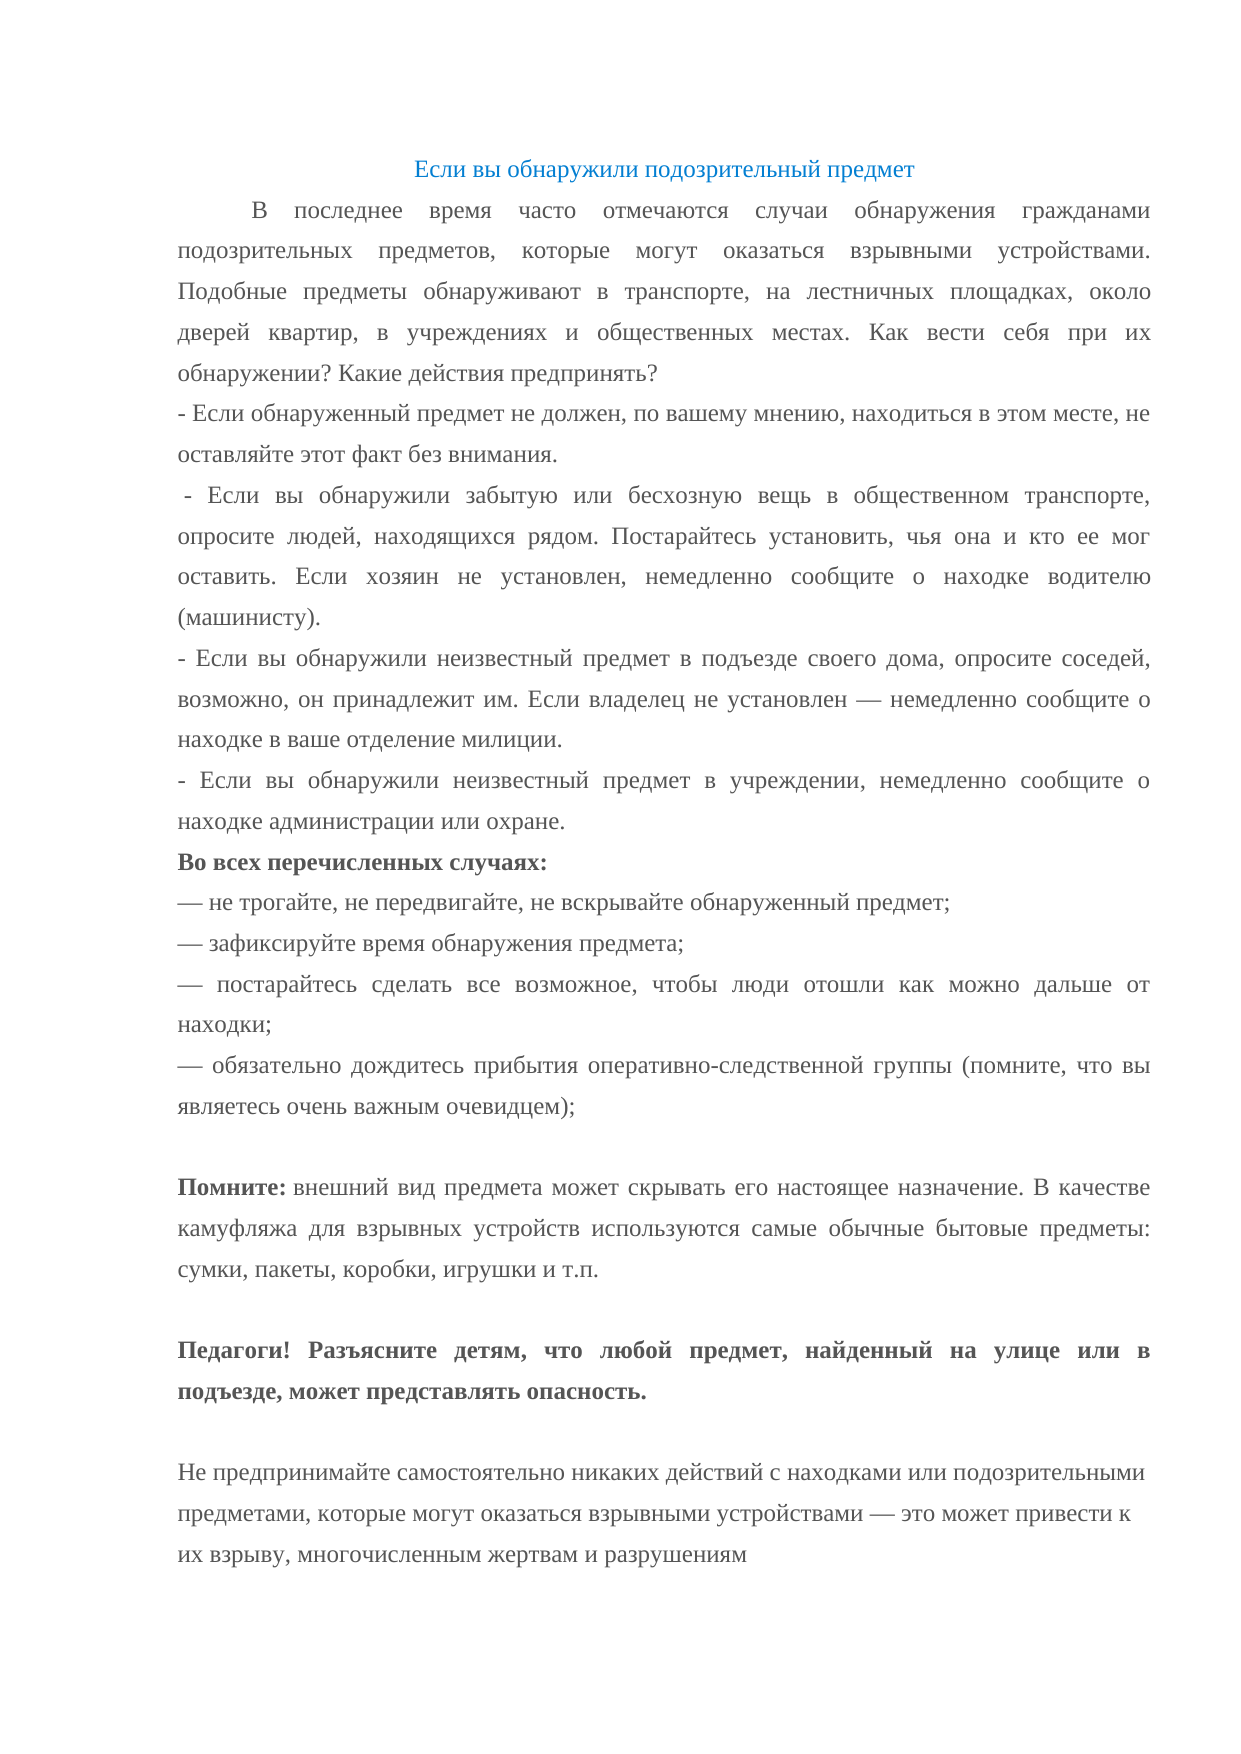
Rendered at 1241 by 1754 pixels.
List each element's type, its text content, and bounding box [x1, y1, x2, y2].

text Не предпринимайте самостоятельно никаких действий с находками или подозрительными предметами, которые могут оказаться взрывными устройствами — это может привести к их взрыву, многочисленным жертвам и разрушениям [177, 1446, 1152, 1568]
text Если вы обнаружили подозрительный предмет [177, 118, 1152, 183]
text Педагоги! Разъясните детям, что любой предмет, найденный на улице или в подъезде, может представлять опасность. [177, 1323, 1152, 1405]
text — постарайтесь сделать все возможное, чтобы люди отошли как можно дальше от находки; [177, 957, 1152, 1038]
text - Если вы обнаружили неизвестный предмет в подъезде своего дома, опросите соседей, возможно, он принадлежит им. Если владелец не установлен — немедленно сообщите о находке в ваше отделение милиции. [177, 631, 1152, 753]
text Помните: внешний вид предмета может скрывать его настоящее назначение. В качестве камуфляжа для взрывных устройств используются самые обычные бытовые предметы: сумки, пакеты, коробки, игрушки и т.п. [177, 1160, 1152, 1283]
text Во всех перечисленных случаях: [177, 834, 1152, 875]
text — обязательно дождитесь прибытия оперативно-следственной группы (помните, что вы являетесь очень важным очевидцем); [177, 1038, 1152, 1120]
text — зафиксируйте время обнаружения предмета; [177, 916, 1152, 957]
text - Если обнаруженный предмет не должен, по вашему мнению, находиться в этом месте, не оставляйте этот факт без внимания. [177, 387, 1152, 468]
text В последнее время часто отмечаются случаи обнаружения гражданами подозрительных предметов, которые могут оказаться взрывными устройствами. Подобные предметы обнаруживают в транспорте, на лестничных площадках, около дверей квартир, в учреждениях и общественных местах. Как вести себя при их обнаружении? Какие действия предпринять? [177, 183, 1152, 387]
text - Если вы обнаружили забытую или бесхозную вещь в общественном транспорте, опросите людей, находящихся рядом. Постарайтесь установить, чья она и кто ее мог оставить. Если хозяин не установлен, немедленно сообщите о находке водителю (машинисту). [177, 468, 1152, 631]
text — не трогайте, не передвигайте, не вскрывайте обнаруженный предмет; [177, 875, 1152, 916]
text - Если вы обнаружили неизвестный предмет в учреждении, немедленно сообщите о находке администрации или охране. [177, 753, 1152, 834]
